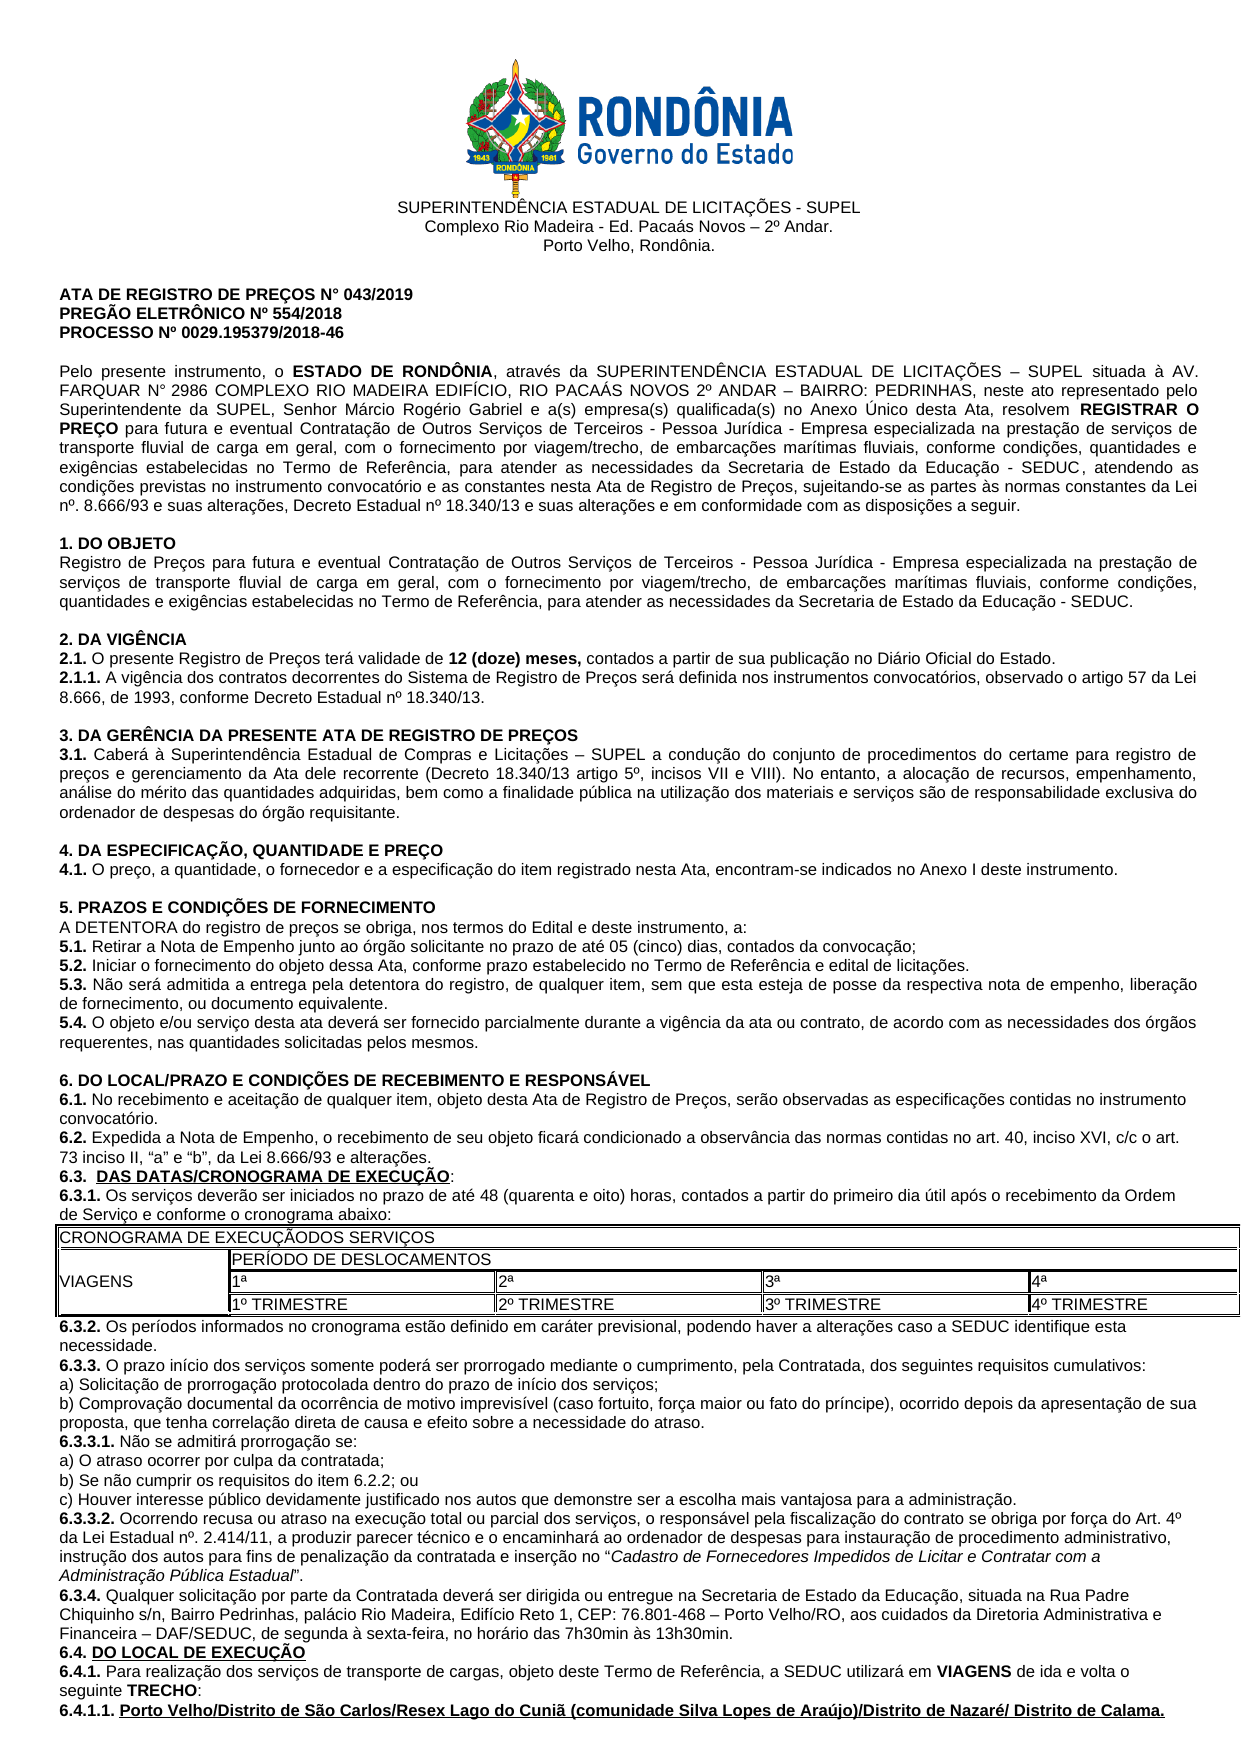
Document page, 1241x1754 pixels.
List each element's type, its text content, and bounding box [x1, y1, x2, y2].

text 6.3.3.1. Não se admitirá prorrogação se: [59, 1432, 1199, 1451]
text SUPERINTENDÊNCIA ESTADUAL DE LICITAÇÕES - SUPEL [59, 198, 1199, 217]
table_cell 4º TRIMESTRE [1029, 1291, 1239, 1314]
text 1. DO OBJETO [59, 534, 1199, 553]
text 6.3.3.2. Ocorrendo recusa ou atraso na execução total ou parcial dos serviços, o responsável pela fiscalização do contrato se obriga por força do Art. 4º da Lei Estadual nº. 2.414/11, a produzir parecer técnico e o encaminhará ao ordenador de despesas para instauração de procedimento administrativo, instrução dos autos para fins de penalização da contratada e inserção no “Cadastro de Fornecedores Impedidos de Licitar e Contratar com a Administração Pública Estadual”. [59, 1509, 1199, 1585]
text 5.4. O objeto e/ou serviço desta ata deverá ser fornecido parcialmente durante a vigência da ata ou contrato, de acordo com as necessidades dos órgãos requerentes, nas quantidades solicitadas pelos mesmos. [59, 1013, 1199, 1052]
text b) Se não cumprir os requisitos do item 6.2.2; ou [59, 1470, 1199, 1489]
text 5.1. Retirar a Nota de Empenho junto ao órgão solicitante no prazo de até 05 (cinco) dias, contados da convocação; [59, 937, 1199, 956]
text ATA DE REGISTRO DE PREÇOS N° 043/2019 [59, 285, 1199, 304]
table_cell 3ª [764, 1272, 1028, 1291]
table_cell 1ª [231, 1272, 494, 1291]
table_cell 1º TRIMESTRE [229, 1295, 496, 1314]
table_cell PERÍODO DE DESLOCAMENTOS [229, 1247, 1240, 1269]
text a) Solicitação de prorrogação protocolada dentro do prazo de início dos serviços; [59, 1374, 1199, 1394]
text 5.2. Iniciar o fornecimento do objeto dessa Ata, conforme prazo estabelecido no Termo de Referência e edital de licitações. [59, 956, 1199, 975]
text 6.2. Expedida a Nota de Empenho, o recebimento de seu objeto ficará condicionado a observância das normas contidas no art. 40, inciso XVI, c/c o art. 73 inciso II, “a” e “b”, da Lei 8.666/93 e alterações. [59, 1128, 1199, 1167]
text 6.3.3. O prazo início dos serviços somente poderá ser prorrogado mediante o cumprimento, pela Contratada, dos seguintes requisitos cumulativos: [59, 1355, 1199, 1374]
text Complexo Rio Madeira - Ed. Pacaás Novos – 2º Andar. [59, 217, 1199, 236]
text a) O atraso ocorrer por culpa da contratada; [59, 1451, 1199, 1470]
table_cell VIAGENS [57, 1247, 229, 1314]
text 6.3.1. Os serviços deverão ser iniciados no prazo de até 48 (quarenta e oito) horas, contados a partir do primeiro dia útil após o recebimento da Ordem de Serviço e conforme o cronograma abaixo: [59, 1186, 1199, 1224]
text 6. DO LOCAL/PRAZO E CONDIÇÕES DE RECEBIMENTO E RESPONSÁVEL [59, 1071, 1199, 1090]
text 3.1. Caberá à Superintendência Estadual de Compras e Licitações – SUPEL a condução do conjunto de procedimentos do certame para registro de preços e gerenciamento da Ata dele recorrente (Decreto 18.340/13 artigo 5º, incisos VII e VIII). No entanto, a alocação de recursos, empenhamento, análise do mérito das quantidades adquiridas, bem como a finalidade pública na utilização dos materiais e serviços são de responsabilidade exclusiva do ordenador de despesas do órgão requisitante. [59, 745, 1199, 822]
text 6.4.1.1. Porto Velho/Distrito de São Carlos/Resex Lago do Cuniã (comunidade Silva Lopes de Araújo)/Distrito de Nazaré/ Distrito de Calama. [59, 1700, 1199, 1719]
table_cell 3º TRIMESTRE [763, 1295, 1029, 1314]
text b) Comprovação documental da ocorrência de motivo imprevisível (caso fortuito, força maior ou fato do príncipe), ocorrido depois da apresentação de sua proposta, que tenha correlação direta de causa e efeito sobre a necessidade do atraso. [59, 1394, 1199, 1432]
text 4. DA ESPECIFICAÇÃO, QUANTIDADE E PREÇO [59, 841, 1199, 860]
text 6.1. No recebimento e aceitação de qualquer item, objeto desta Ata de Registro de Preços, serão observadas as especificações contidas no instrumento convocatório. [59, 1090, 1199, 1128]
text 6.4. DO LOCAL DE EXECUÇÃO [59, 1643, 1199, 1662]
text PROCESSO Nº 0029.195379/2018-46 [59, 323, 1199, 342]
text 2.1. O presente Registro de Preços terá validade de 12 (doze) meses, contados a partir de sua publicação no Diário Oficial do Estado. [59, 649, 1199, 668]
text 6.3.4. Qualquer solicitação por parte da Contratada deverá ser dirigida ou entregue na Secretaria de Estado da Educação, situada na Rua Padre Chiquinho s/n, Bairro Pedrinhas, palácio Rio Madeira, Edifício Reto 1, CEP: 76.801-468 – Porto Velho/RO, aos cuidados da Diretoria Administrativa e Financeira – DAF/SEDUC, de segunda à sexta-feira, no horário das 7h30min às 13h30min. [59, 1585, 1199, 1643]
text 5.3. Não será admitida a entrega pela detentora do registro, de qualquer item, sem que esta esteja de posse da respectiva nota de empenho, liberação de fornecimento, ou documento equivalente. [59, 975, 1199, 1013]
text 6.3. DAS DATAS/CRONOGRAMA DE EXECUÇÃO: [59, 1167, 1199, 1186]
text 2. DA VIGÊNCIA [59, 630, 1199, 649]
text Registro de Preços para futura e eventual Contratação de Outros Serviços de Terceiros - Pessoa Jurídica - Empresa especializada na prestação de serviços de transporte fluvial de carga em geral, com o fornecimento por viagem/trecho, de embarcações marítimas fluviais, conforme condições, quantidades e exigências estabelecidas no Termo de Referência, para atender as necessidades da Secretaria de Estado da Educação - SEDUC. [59, 553, 1199, 611]
text c) Houver interesse público devidamente justificado nos autos que demonstre ser a escolha mais vantajosa para a administração. [59, 1489, 1199, 1509]
text Porto Velho, Rondônia. [59, 236, 1199, 255]
text 2.1.1. A vigência dos contratos decorrentes do Sistema de Registro de Preços será definida nos instrumentos convocatórios, observado o artigo 57 da Lei 8.666, de 1993, conforme Decreto Estadual nº 18.340/13. [59, 668, 1199, 707]
text Pelo presente instrumento, o ESTADO DE RONDÔNIA, através da SUPERINTENDÊNCIA ESTADUAL DE LICITAÇÕES – SUPEL situada à AV. FARQUAR N° 2986 COMPLEXO RIO MADEIRA EDIFÍCIO, RIO PACAÁS NOVOS 2º ANDAR – BAIRRO: PEDRINHAS, neste ato representado pelo Superintendente da SUPEL, Senhor Márcio Rogério Gabriel e a(s) empresa(s) qualificada(s) no Anexo Único desta Ata, resolvem REGISTRAR O PREÇO para futura e eventual Contratação de Outros Serviços de Terceiros - Pessoa Jurídica - Empresa especializada na prestação de serviços de transporte fluvial de carga em geral, com o fornecimento por viagem/trecho, de embarcações marítimas fluviais, conforme condições, quantidades e exigências estabelecidas no Termo de Referência, para atender as necessidades da Secretaria de Estado da Educação - SEDUC, atendendo as condições previstas no instrumento convocatório e as constantes nesta Ata de Registro de Preços, sujeitando-se as partes às normas constantes da Lei nº. 8.666/93 e suas alterações, Decreto Estadual nº 18.340/13 e suas alterações e em conformidade com as disposições a seguir. [59, 362, 1199, 515]
text 6.3.2. Os períodos informados no cronograma estão definido em caráter previsional, podendo haver a alterações caso a SEDUC identifique esta necessidade. [59, 1317, 1199, 1355]
table_cell 2º TRIMESTRE [496, 1295, 762, 1314]
text 4.1. O preço, a quantidade, o fornecedor e a especificação do item registrado nesta Ata, encontram-se indicados no Anexo I deste instrumento. [59, 860, 1199, 879]
table_cell 2ª [497, 1272, 761, 1291]
text 6.4.1. Para realização dos serviços de transporte de cargas, objeto deste Termo de Referência, a SEDUC utilizará em VIAGENS de ida e volta o seguinte TRECHO: [59, 1662, 1199, 1700]
text 3. DA GERÊNCIA DA PRESENTE ATA DE REGISTRO DE PREÇOS [59, 726, 1199, 745]
text PREGÃO ELETRÔNICO Nº 554/2018 [59, 304, 1199, 323]
picture [465, 59, 793, 198]
text A DETENTORA do registro de preços se obriga, nos termos do Edital e deste instrumento, a: [59, 917, 1199, 937]
table_cell 4ª [1031, 1269, 1239, 1291]
text 5. PRAZOS E CONDIÇÕES DE FORNECIMENTO [59, 898, 1199, 917]
table_header CRONOGRAMA DE EXECUÇÃODOS SERVIÇOS [59, 1228, 1239, 1247]
